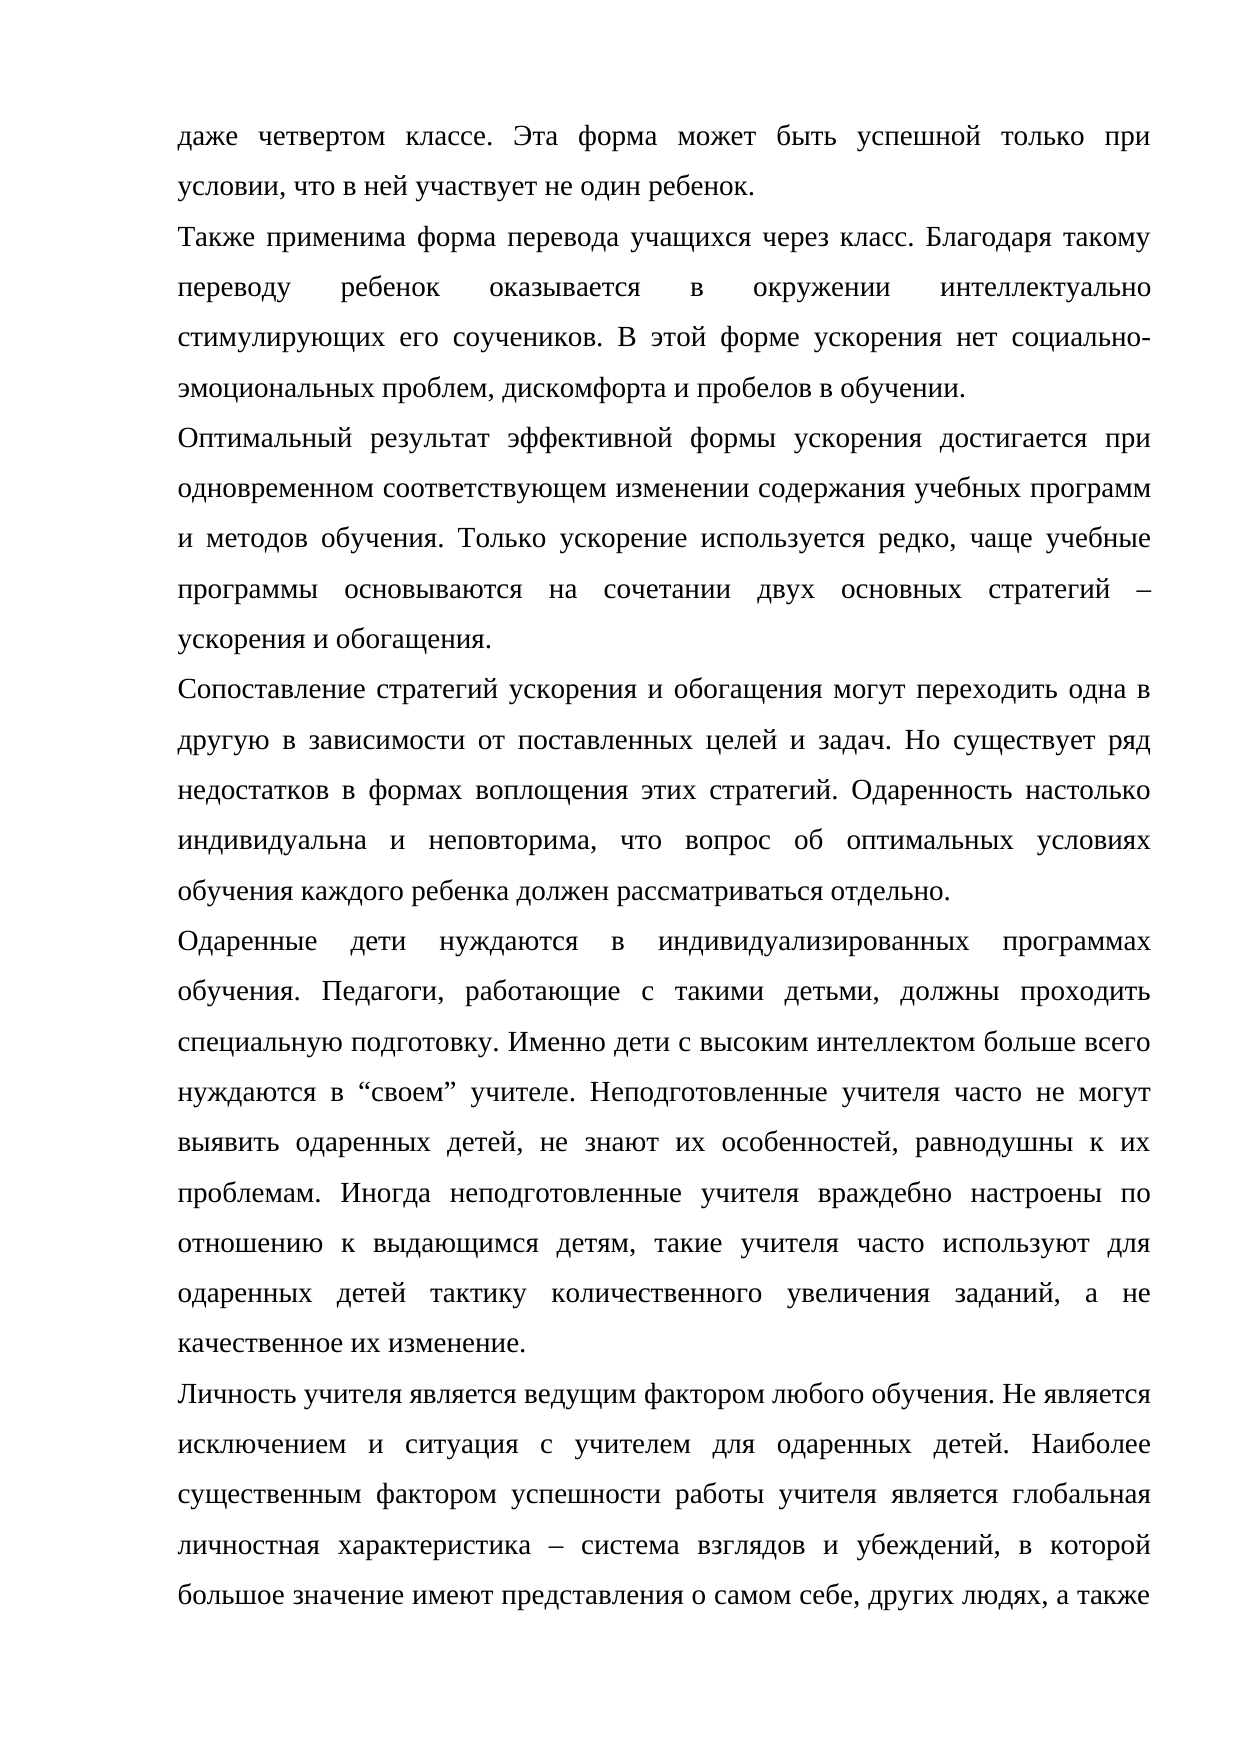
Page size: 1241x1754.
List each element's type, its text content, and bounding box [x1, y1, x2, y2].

text Оптимальный результат эффективной формы ускорения достигается при одновременном соответствующем изменении содержания учебных программ и методов обучения. Только ускорение используется редко, чаще учебные программы основываются на сочетании двух основных стратегий – ускорения и обогащения. [177, 420, 1152, 655]
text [177, 1376, 1152, 1611]
text Также применима форма перевода учащихся через класс. Благодаря такому переводу ребенок оказывается в окружении интеллектуально стимулирующих его соучеников. В этой форме ускорения нет социально-эмоциональных проблем, дискомфорта и пробелов в обучении. [177, 219, 1152, 403]
text Сопоставление стратегий ускорения и обогащения могут переходить одна в другую в зависимости от поставленных целей и задач. Но существует ряд недостатков в формах воплощения этих стратегий. Одаренность настолько индивидуальна и неповторима, что вопрос об оптимальных условиях обучения каждого ребенка должен рассматриваться отдельно. [177, 672, 1152, 906]
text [177, 118, 1152, 202]
text Одаренные дети нуждаются в индивидуализированных программах обучения. Педагоги, работающие с такими детьми, должны проходить специальную подготовку. Именно дети с высоким интеллектом больше всего нуждаются в “своем” учителе. Неподготовленные учителя часто не могут выявить одаренных детей, не знают их особенностей, равнодушны к их проблемам. Иногда неподготовленные учителя враждебно настроены по отношению к выдающимся детям, такие учителя часто используют для одаренных детей тактику количественного увеличения заданий, а не качественное их изменение. [177, 923, 1152, 1359]
